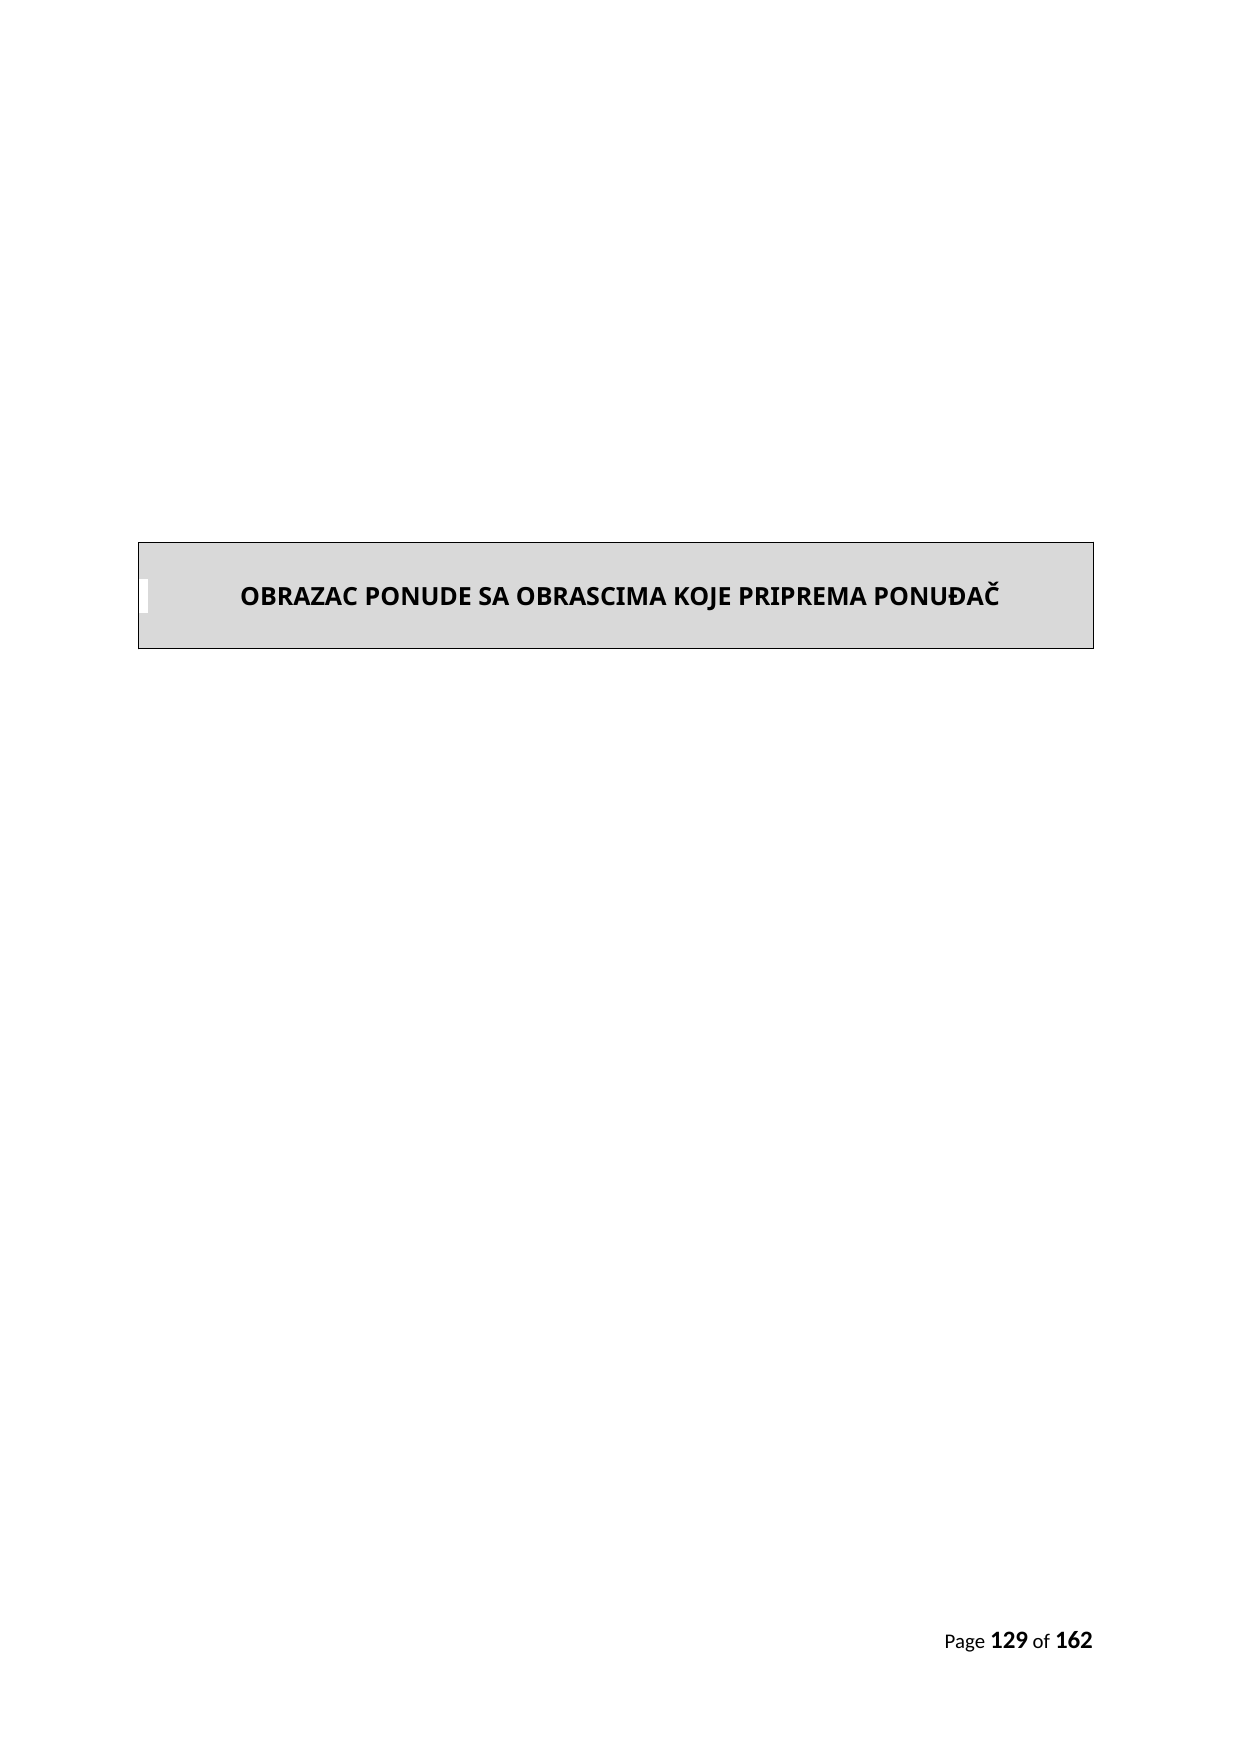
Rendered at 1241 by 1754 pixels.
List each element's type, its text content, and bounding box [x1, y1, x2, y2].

subtitle OBRAZAC PONUDE SA OBRASCIMA KOJE PRIPREMA PONUĐAČ [148, 579, 1093, 610]
